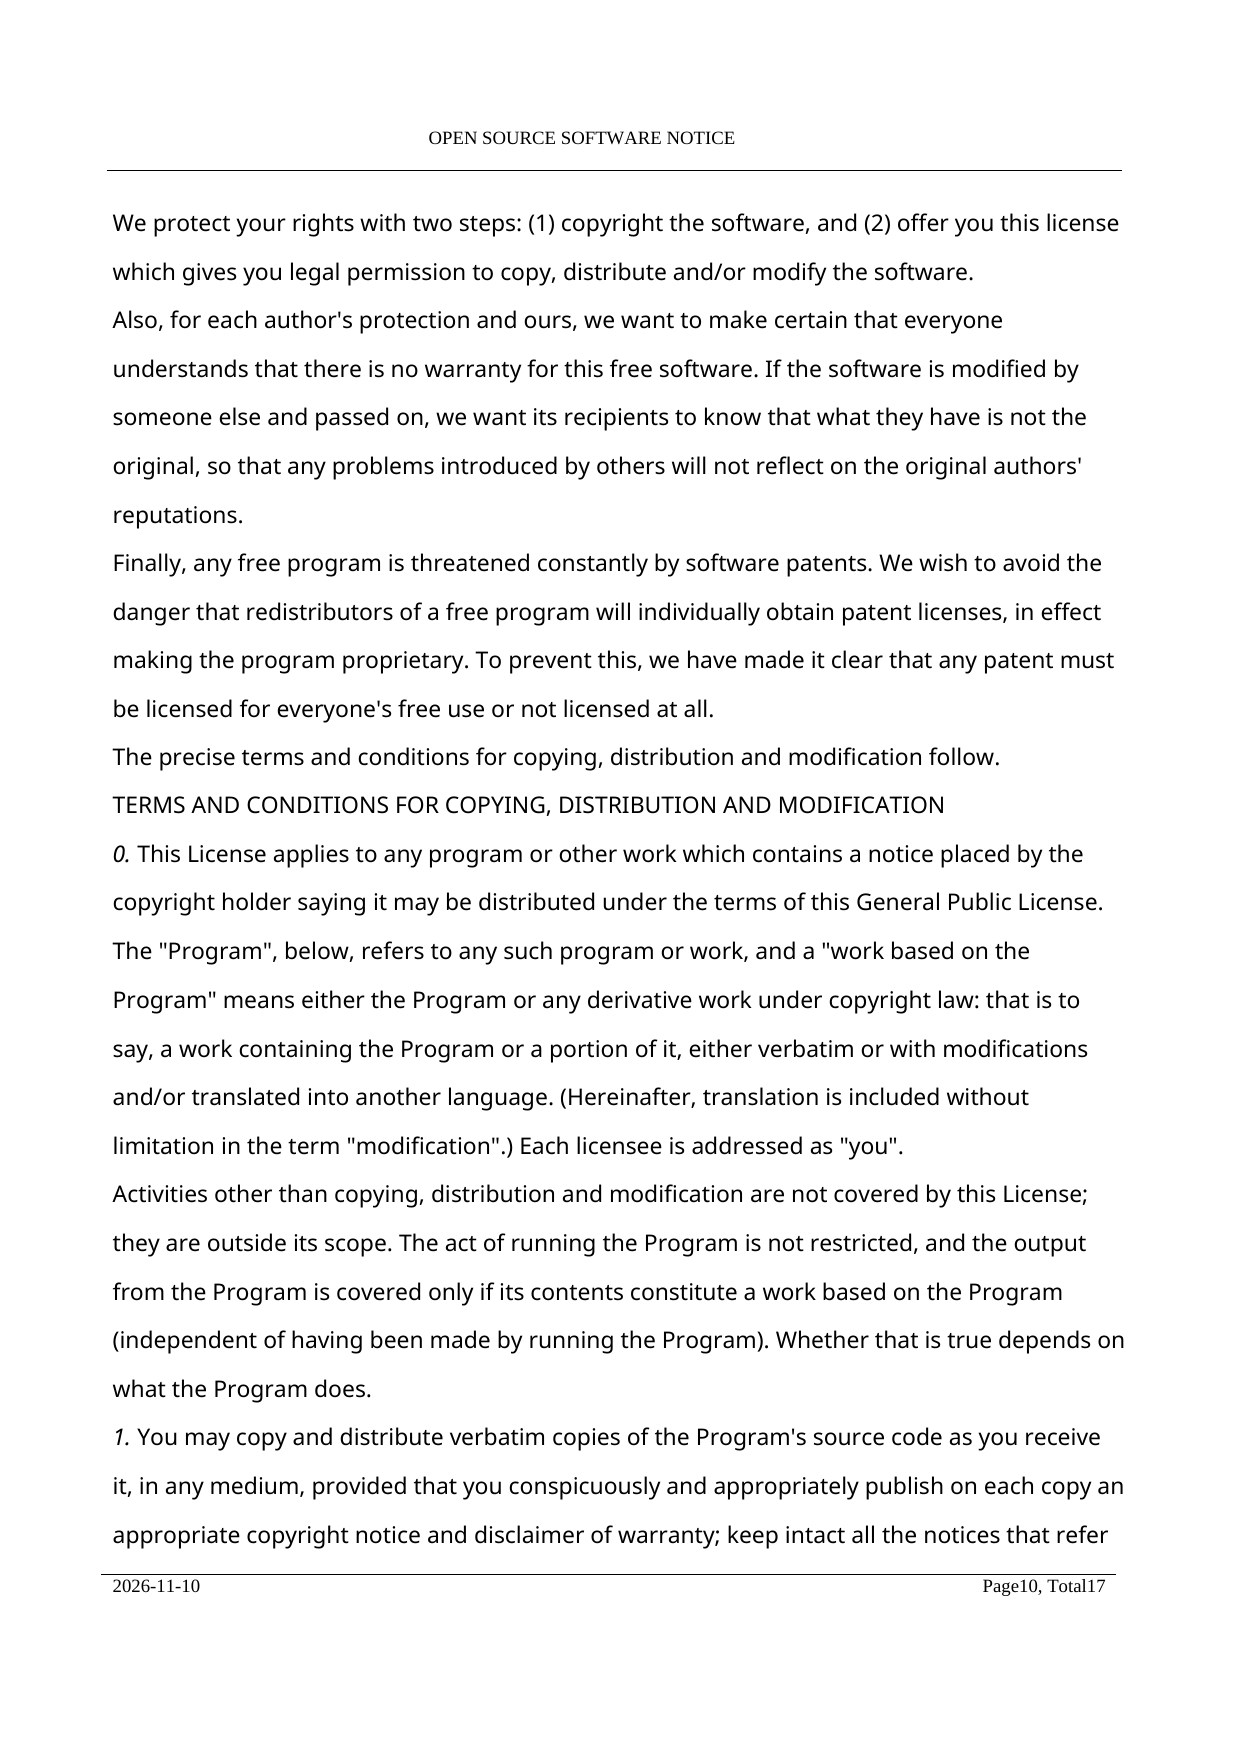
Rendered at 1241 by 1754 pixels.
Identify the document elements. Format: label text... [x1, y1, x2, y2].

text We protect your rights with two steps: (1) copyright the software, and (2) offer you this license which gives you legal permission to copy, distribute and/or modify the software. [112, 206, 1128, 288]
text The precise terms and conditions for copying, distribution and modification follow. [112, 741, 1128, 773]
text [112, 1421, 1128, 1551]
text Activities other than copying, distribution and modification are not covered by this License; they are outside its scope. The act of running the Program is not restricted, and the output from the Program is covered only if its contents constitute a work based on the Program (independent of having been made by running the Program). Whether that is true depends on what the Program does. [112, 1178, 1128, 1405]
text TERMS AND CONDITIONS FOR COPYING, DISTRIBUTION AND MODIFICATION [112, 789, 1128, 821]
text Also, for each author's protection and ours, we want to make certain that everyone understands that there is no warranty for this free software. If the software is modified by someone else and passed on, we want its recipients to know that what they have is not the original, so that any problems introduced by others will not reflect on the original authors' reputations. [112, 303, 1128, 531]
text Finally, any free program is threatened constantly by software patents. We wish to avoid the danger that redistributors of a free program will individually obtain patent licenses, in effect making the program proprietary. To prevent this, we have made it clear that any patent must be licensed for everyone's free use or not licensed at all. [112, 546, 1128, 725]
text 0. This License applies to any program or other work which contains a notice placed by the copyright holder saying it may be distributed under the terms of this General Public License. The "Program", below, refers to any such program or work, and a "work based on the Program" means either the Program or any derivative work under copyright law: that is to say, a work containing the Program or a portion of it, either verbatim or with modifications and/or translated into another language. (Hereinafter, translation is included without limitation in the term "modification".) Each licensee is addressed as "you". [112, 837, 1128, 1162]
